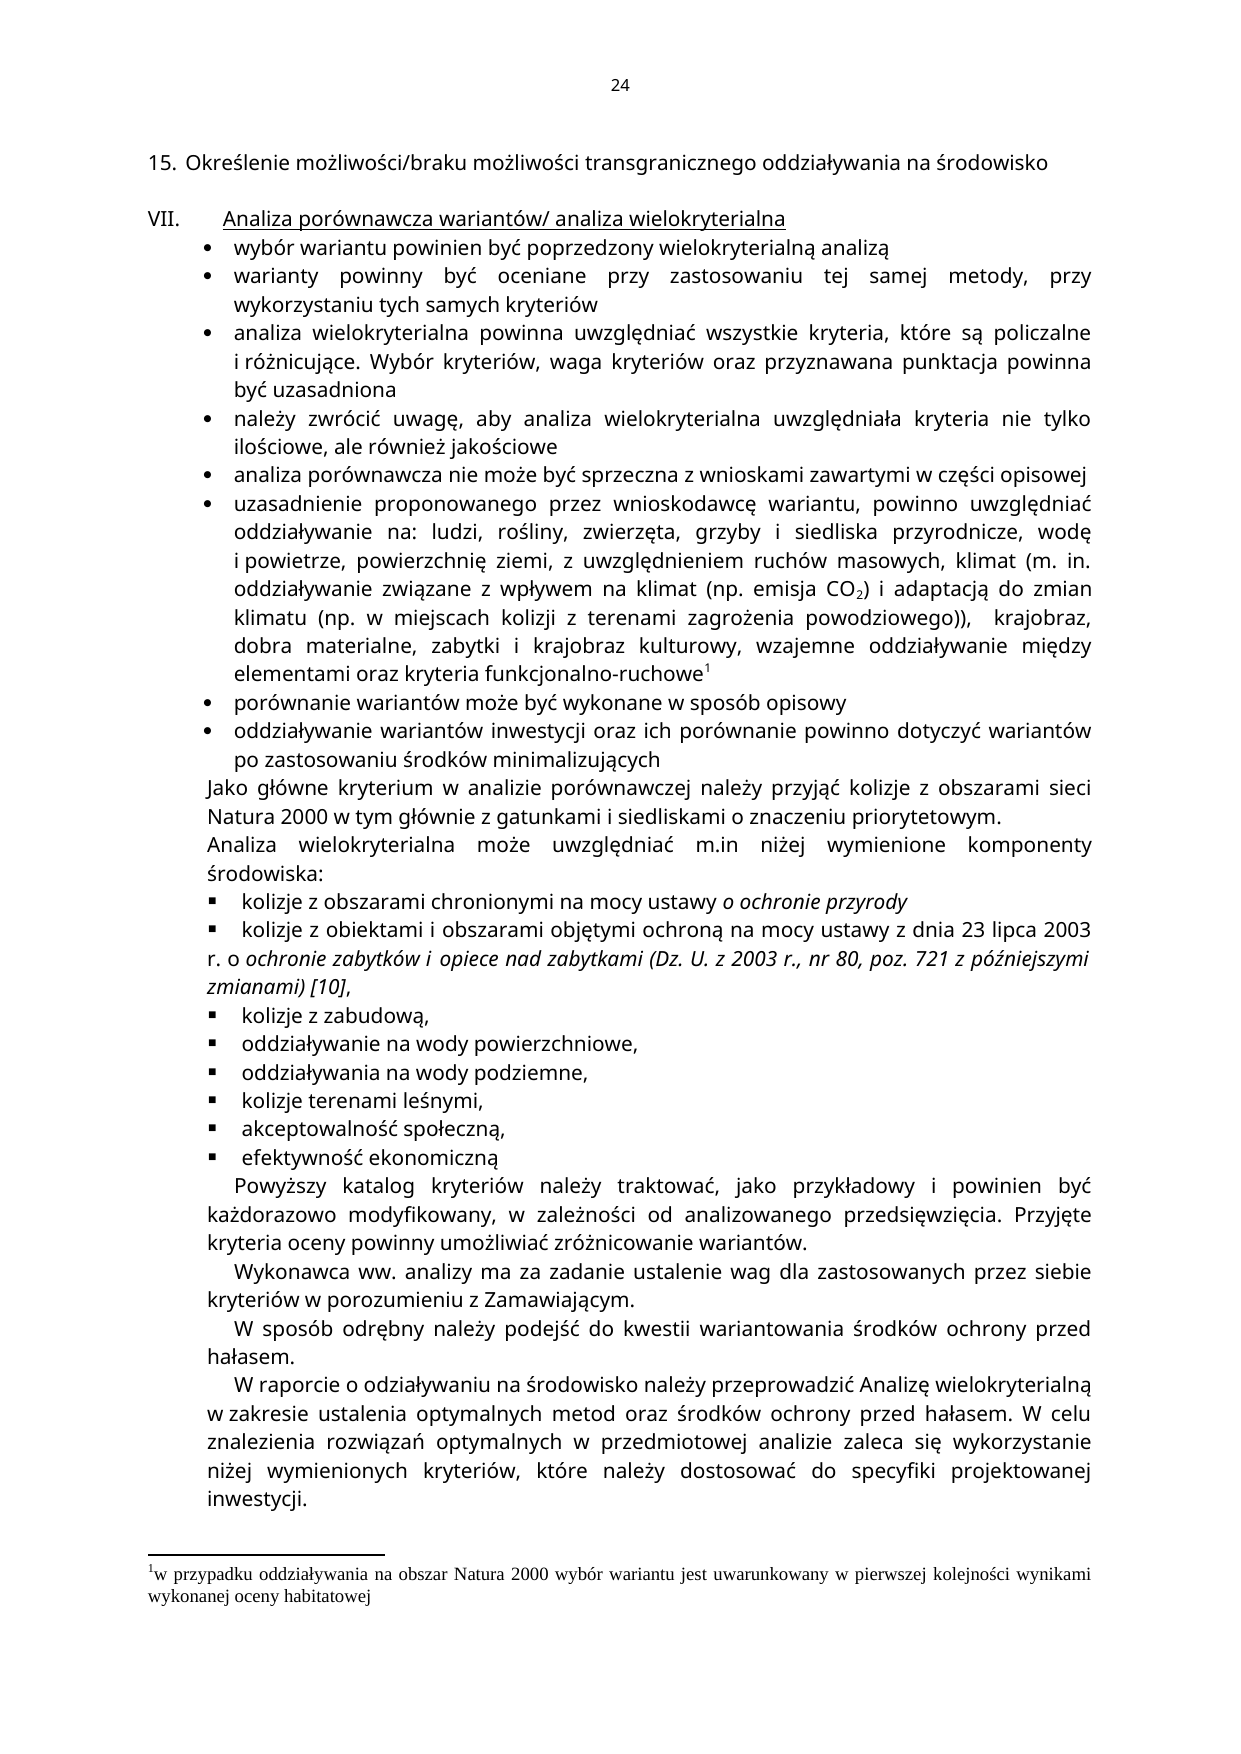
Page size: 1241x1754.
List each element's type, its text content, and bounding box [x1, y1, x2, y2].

list warianty powinny być oceniane przy zastosowaniu tej samej metody, przy wykorzystaniu tych samych kryteriów [204, 261, 1092, 318]
list kolizje z obiektami i obszarami objętymi ochroną na mocy ustawy z dnia 23 lipca 2003 r. o ochronie zabytków i opiece nad zabytkami (Dz. U. z 2003 r., nr 80, poz. 721 z późniejszymi zmianami) [10], [207, 916, 1092, 1001]
list kolizje z zabudową, [207, 1001, 1092, 1029]
text Jako główne kryterium w analizie porównawczej należy przyjąć kolizje z obszarami sieci Natura 2000 w tym głównie z gatunkami i siedliskami o znaczeniu priorytetowym. [207, 773, 1092, 830]
list uzasadnienie proponowanego przez wnioskodawcę wariantu, powinno uwzględniać oddziaływanie na: ludzi, rośliny, zwierzęta, grzyby i siedliska przyrodnicze, wodę i powietrze, powierzchnię ziemi, z uwzględnieniem ruchów masowych, klimat (m. in. oddziaływanie związane z wpływem na klimat (np. emisja CO2) i adaptacją do zmian klimatu (np. w miejscach kolizji z terenami zagrożenia powodziowego)), krajobraz, dobra materialne, zabytki i krajobraz kulturowy, wzajemne oddziaływanie między elementami oraz kryteria funkcjonalno-ruchowe [204, 489, 1092, 688]
list akceptowalność społeczną, [207, 1114, 1092, 1143]
list analiza wielokryterialna powinna uwzględniać wszystkie kryteria, które są policzalne i różnicujące. Wybór kryteriów, waga kryteriów oraz przyznawana punktacja powinna być uzasadniona [204, 318, 1092, 404]
list porównanie wariantów może być wykonane w sposób opisowy [204, 688, 1092, 716]
list analiza porównawcza nie może być sprzeczna z wnioskami zawartymi w części opisowej [204, 461, 1092, 489]
list wybór wariantu powinien być poprzedzony wielokryterialną analizą [204, 233, 1092, 261]
list oddziaływanie na wody powierzchniowe, [207, 1029, 1092, 1058]
text W sposób odrębny należy podejść do kwestii wariantowania środków ochrony przed hałasem. [207, 1314, 1092, 1371]
list efektywność ekonomiczną [207, 1143, 1092, 1171]
list kolizje terenami leśnymi, [207, 1086, 1092, 1114]
list oddziaływania na wody podziemne, [207, 1058, 1092, 1086]
text W raporcie o odziaływaniu na środowisko należy przeprowadzić Analizę wielokryterialną w zakresie ustalenia optymalnych metod oraz środków ochrony przed hałasem. W celu znalezienia rozwiązań optymalnych w przedmiotowej analizie zaleca się wykorzystanie niżej wymienionych kryteriów, które należy dostosować do specyfiki projektowanej inwestycji. [207, 1371, 1092, 1513]
list kolizje z obszarami chronionymi na mocy ustawy o ochronie przyrody [207, 887, 1092, 916]
list Analiza porównawcza wariantów/ analiza wielokryterialna [148, 204, 1092, 233]
text Powyższy katalog kryteriów należy traktować, jako przykładowy i powinien być każdorazowo modyfikowany, w zależności od analizowanego przedsięwzięcia. Przyjęte kryteria oceny powinny umożliwiać zróżnicowanie wariantów. [207, 1171, 1092, 1257]
list oddziaływanie wariantów inwestycji oraz ich porównanie powinno dotyczyć wariantów po zastosowaniu środków minimalizujących [204, 716, 1092, 773]
list należy zwrócić uwagę, aby analiza wielokryterialna uwzględniała kryteria nie tylko ilościowe, ale również jakościowe [204, 404, 1092, 461]
text Wykonawca ww. analizy ma za zadanie ustalenie wag dla zastosowanych przez siebie kryteriów w porozumieniu z Zamawiającym. [207, 1257, 1092, 1314]
list Określenie możliwości/braku możliwości transgranicznego oddziaływania na środowisko [148, 148, 1092, 176]
list Analiza wielokryterialna może uwzględniać m.in niżej wymienione komponenty środowiska: [207, 830, 1092, 887]
